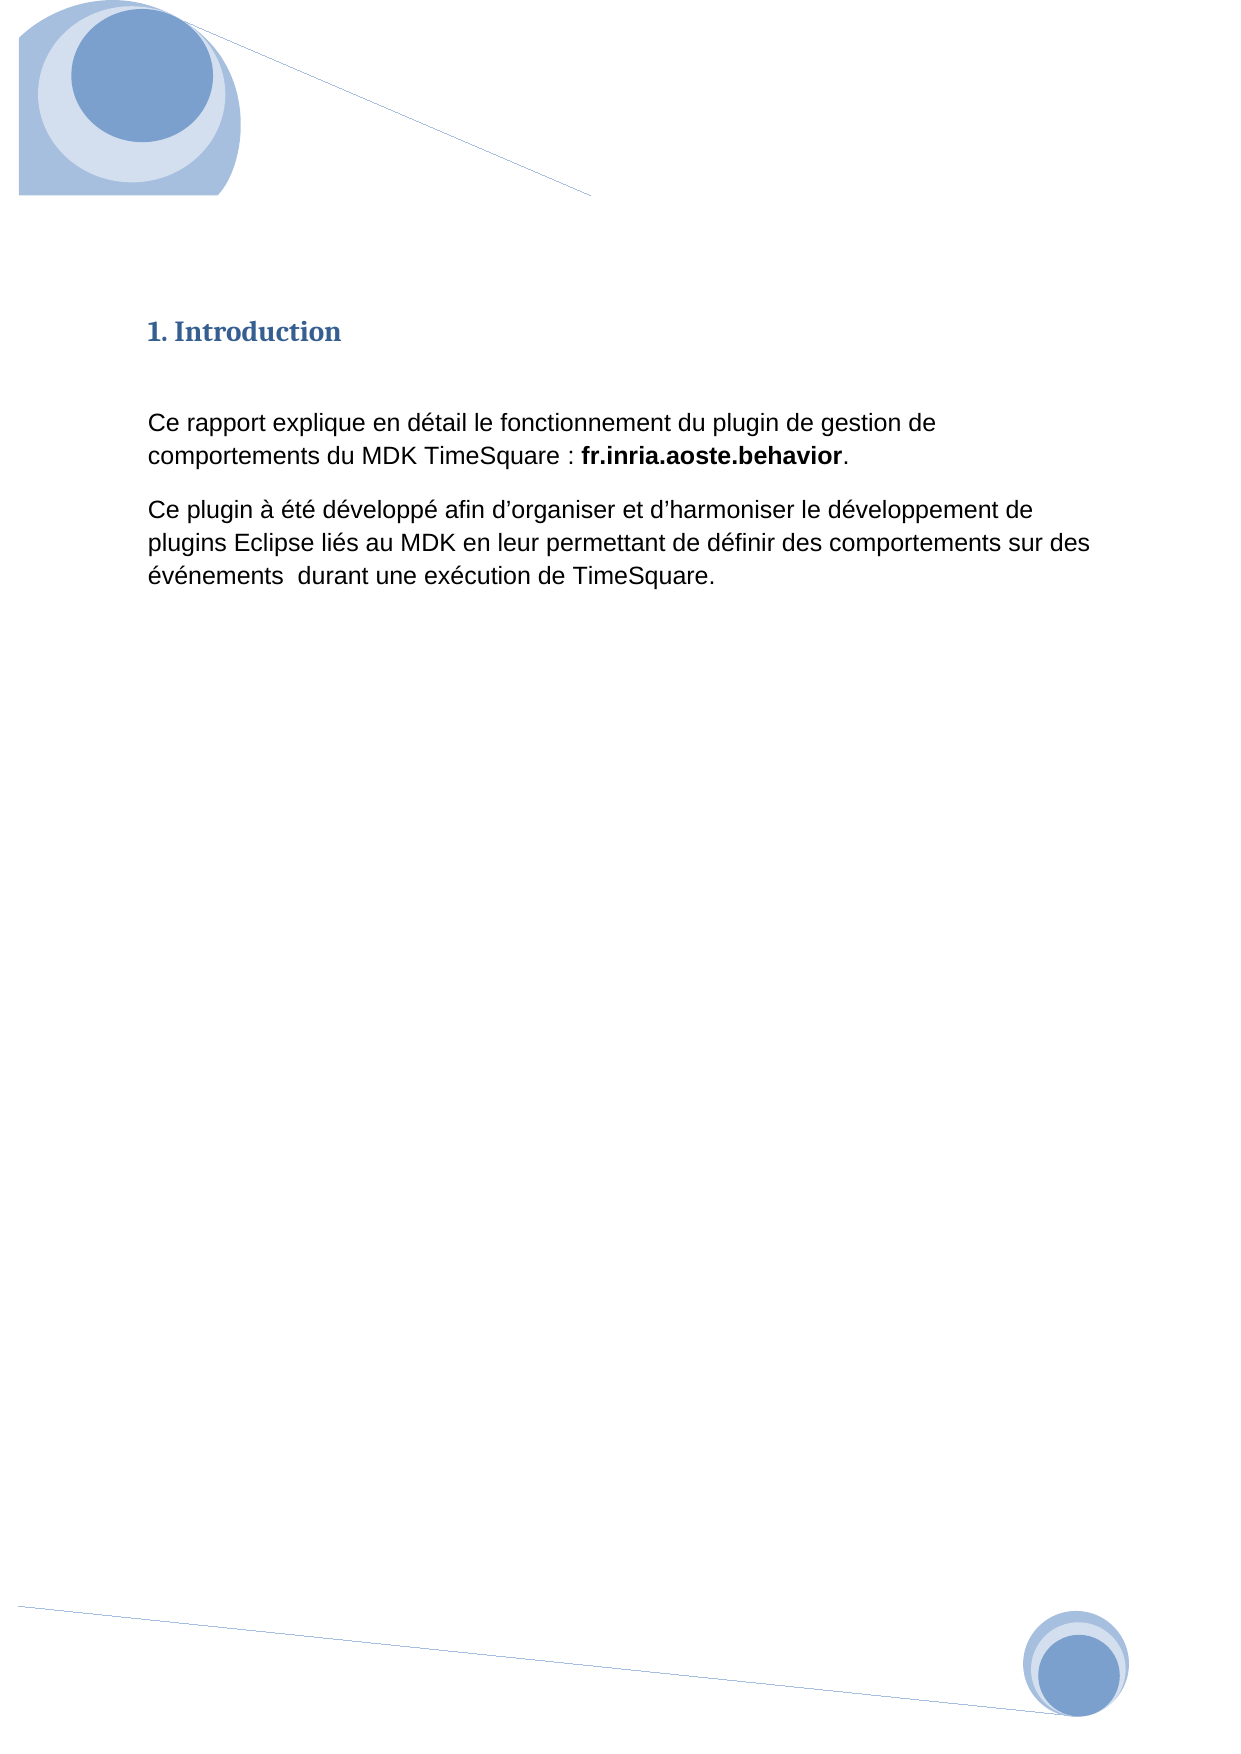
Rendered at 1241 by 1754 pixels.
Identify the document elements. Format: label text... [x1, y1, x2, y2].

subtitle 1. Introduction [148, 316, 1093, 349]
text Ce plugin à été développé afin d’organiser et d’harmoniser le développement de plugins Eclipse liés au MDK en leur permettant de définir des comportements sur des événements durant une exécution de TimeSquare. [148, 495, 1093, 590]
text Ce rapport explique en détail le fonctionnement du plugin de gestion de comportements du MDK TimeSquare : fr.inria.aoste.behavior. [148, 408, 1093, 470]
